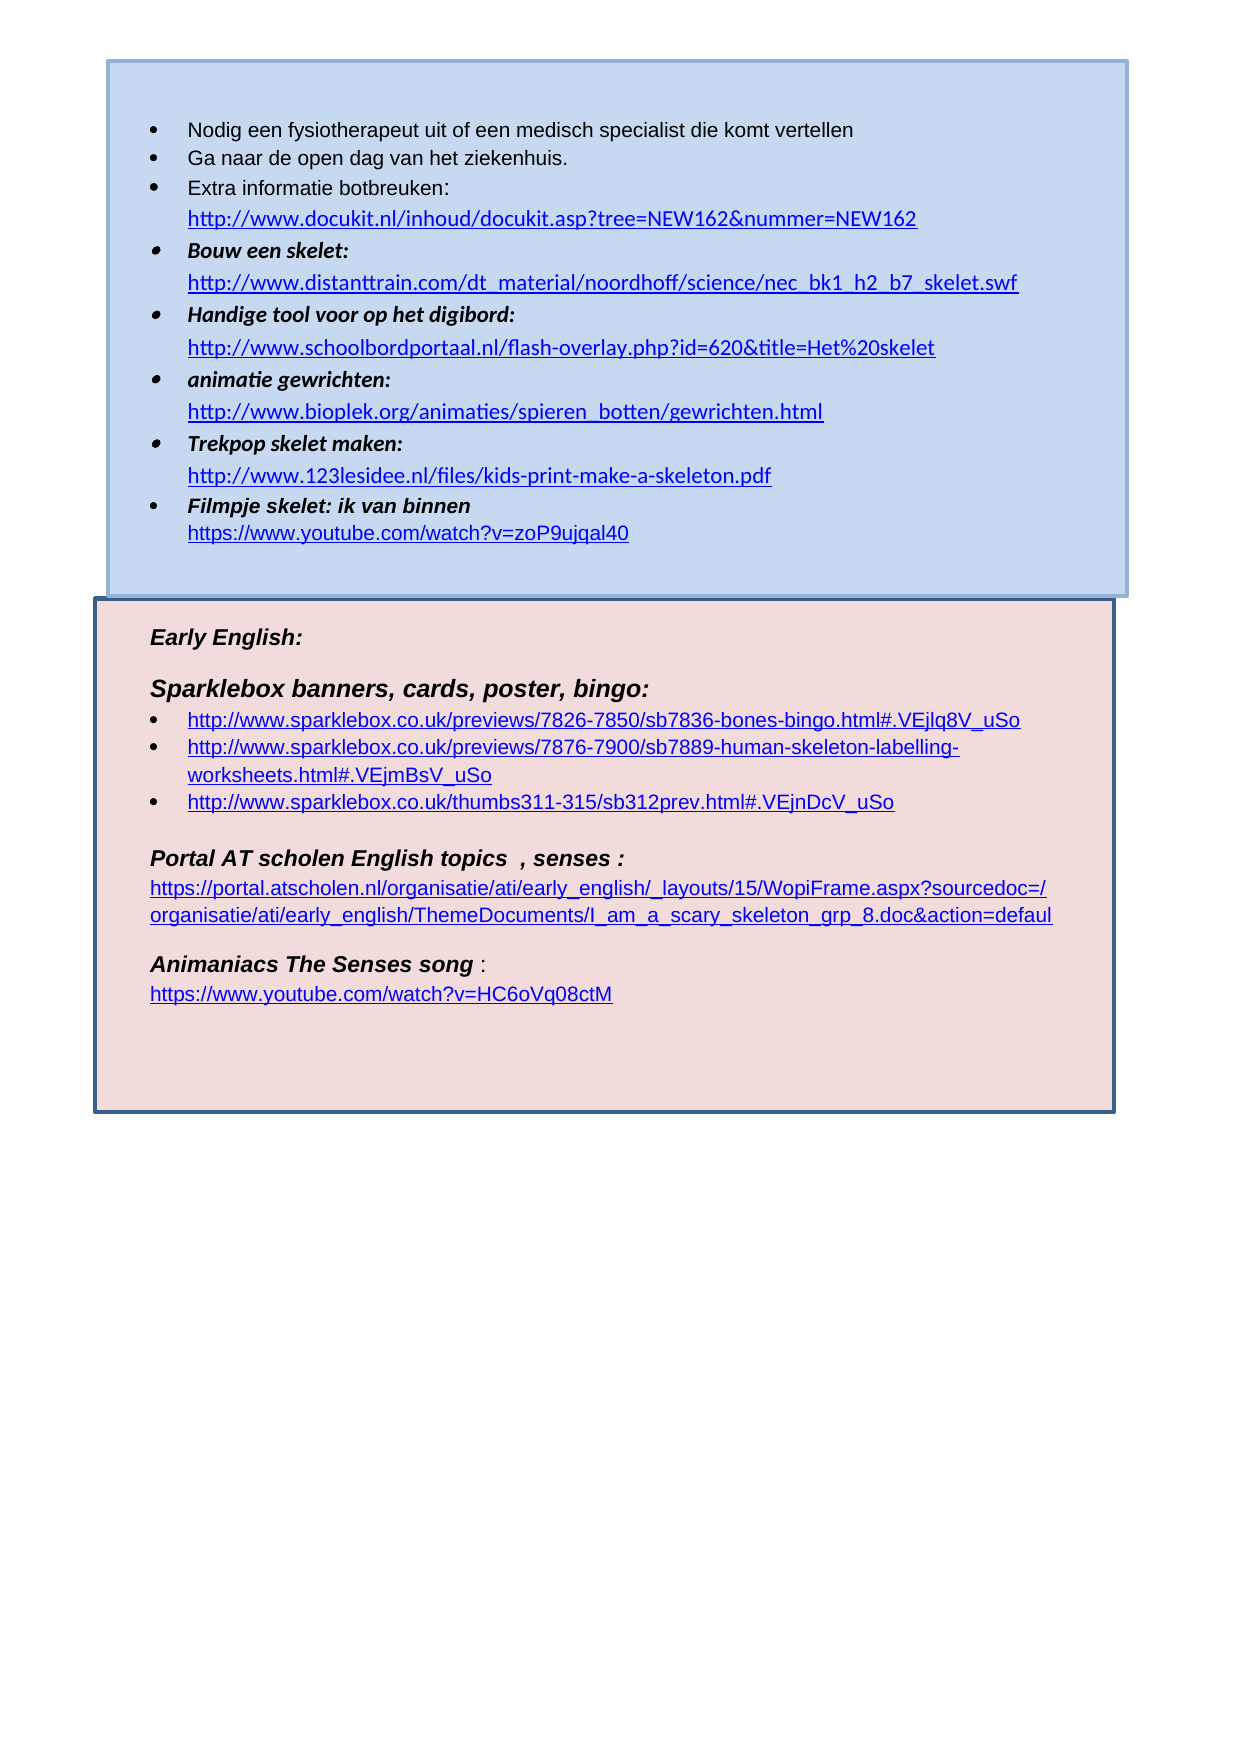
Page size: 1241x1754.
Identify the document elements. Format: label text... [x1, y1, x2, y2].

text Portal AT scholen English topics , senses : [150, 845, 1090, 872]
list animatie gewrichten: [150, 365, 1090, 393]
text Early English: [150, 623, 1090, 650]
list http://www.bioplek.org/animaties/spieren_botten/gewrichten.html [187, 397, 1090, 425]
list Bouw een skelet: [150, 236, 1090, 264]
list Handige tool voor op het digibord: [150, 301, 1090, 328]
list http://www.sparklebox.co.uk/previews/7826-7850/sb7836-bones-bingo.html#.VEjlq8V_uSo [150, 707, 1090, 732]
list http://www.schoolbordportaal.nl/flash-overlay.php?id=620&title=Het%20skelet [187, 333, 1090, 361]
list http://www.123lesidee.nl/files/kids-print-make-a-skeleton.pdf [187, 461, 1090, 489]
list http://www.sparklebox.co.uk/previews/7876-7900/sb7889-human-skeleton-labelling-worksheets.html#.VEjmBsV_uSo [150, 735, 1090, 787]
list Filmpje skelet: ik van binnen [150, 494, 1090, 518]
list https://www.youtube.com/watch?v=zoP9ujqal40 [187, 521, 1090, 545]
list http://www.distanttrain.com/dt_material/noordhoff/science/nec_bk1_h2_b7_skelet.swf [187, 268, 1090, 296]
list http://www.sparklebox.co.uk/thumbs311-315/sb312prev.html#.VEjnDcV_uSo [150, 790, 1090, 814]
list Trekpop skelet maken: [150, 429, 1090, 457]
text Animaniacs The Senses song : [150, 951, 1090, 978]
text https://www.youtube.com/watch?v=HC6oVq08ctM [150, 982, 1090, 1006]
list Ga naar de open dag van het ziekenhuis. [150, 146, 1090, 170]
list Extra informatie botbreuken: http://www.docukit.nl/inhoud/docukit.asp?tree=NEW162&nummer=NEW162 [150, 173, 1090, 232]
text https://portal.atscholen.nl/organisatie/ati/early_english/_layouts/15/WopiFrame.aspx?sourcedoc=/organisatie/ati/early_english/ThemeDocuments/I_am_a_scary_skeleton_grp_8.doc&action=defaul [150, 876, 1090, 927]
list Nodig een fysiotherapeut uit of een medisch specialist die komt vertellen [150, 118, 1090, 142]
text Sparklebox banners, cards, poster, bingo: [150, 674, 1090, 703]
